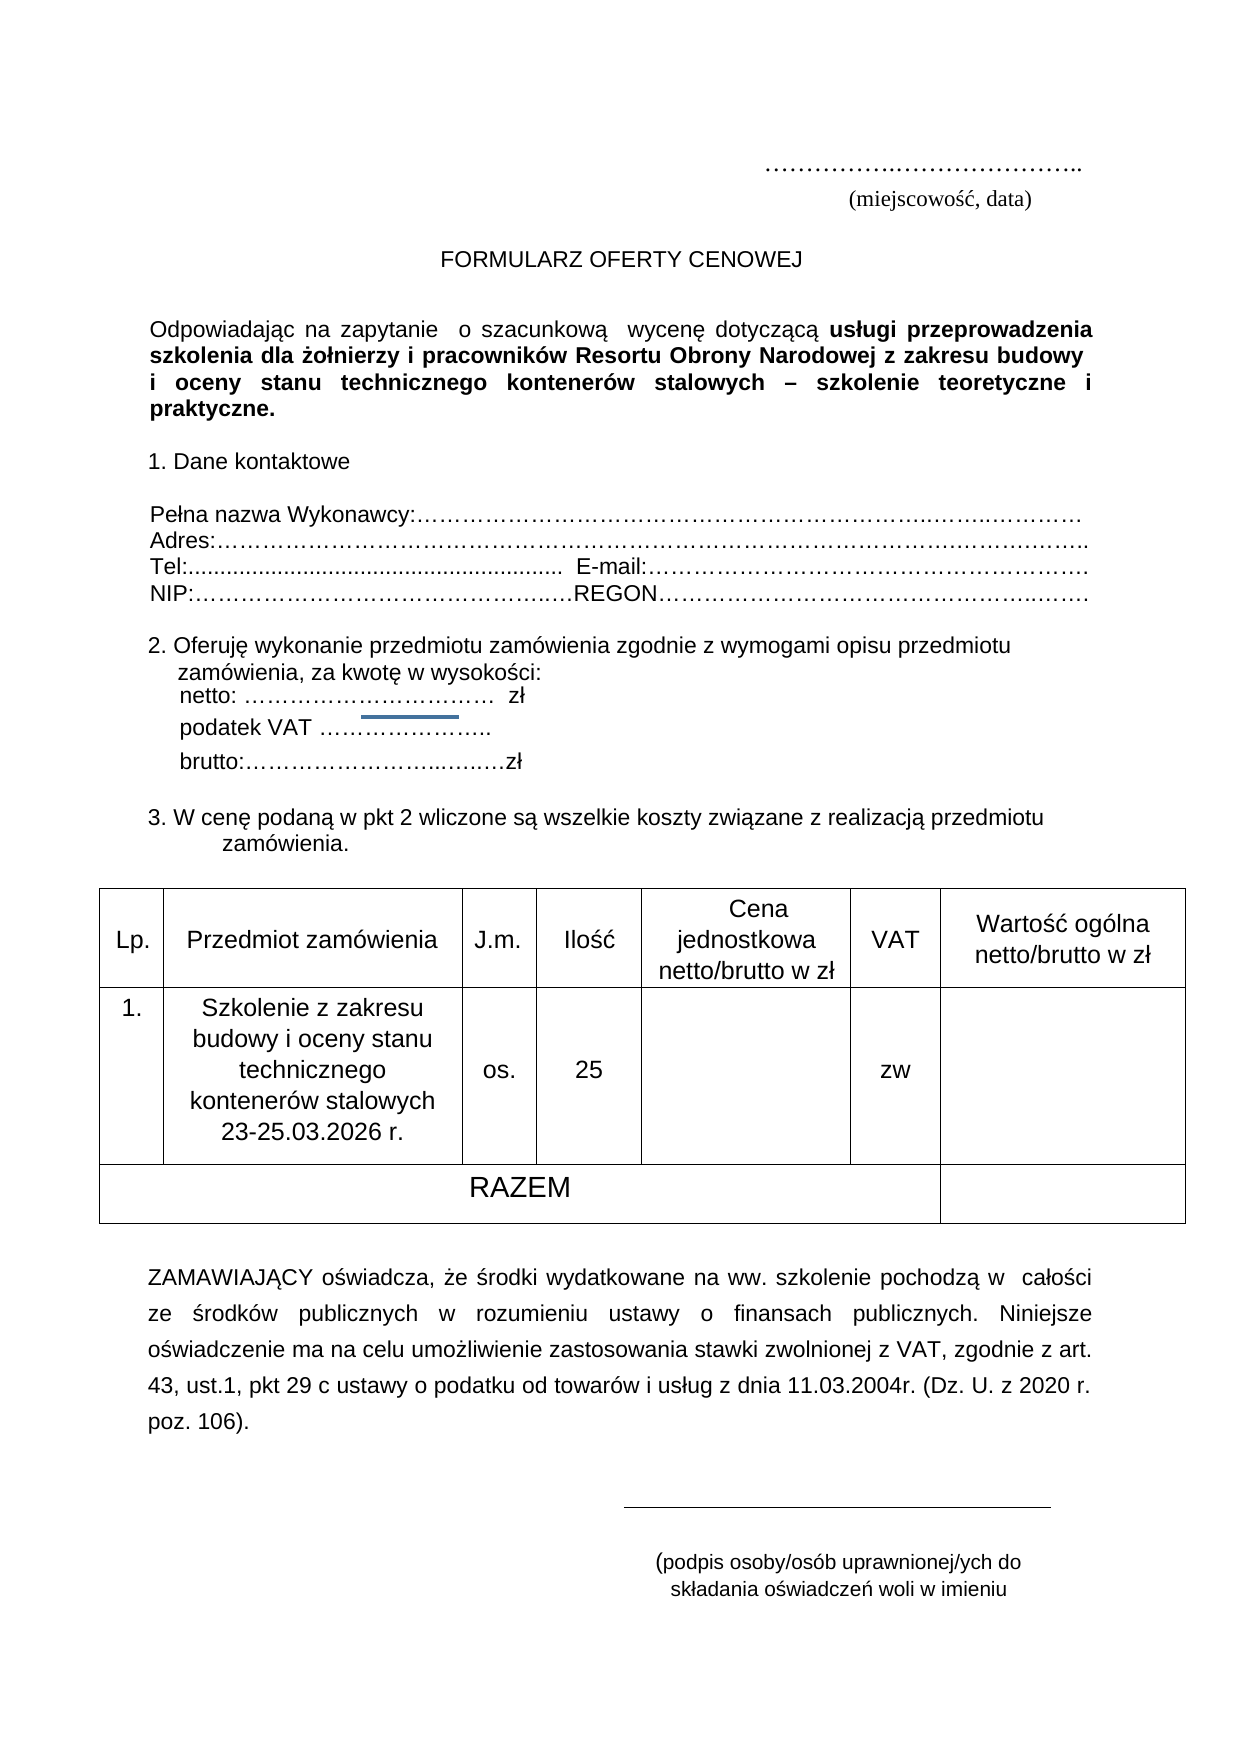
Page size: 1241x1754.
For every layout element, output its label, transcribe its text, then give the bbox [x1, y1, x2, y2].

text FORMULARZ OFERTY CENOWEJ [236, 246, 1007, 273]
table_cell RAZEM [100, 1165, 940, 1222]
table_cell 25 [537, 988, 641, 1164]
table_cell [941, 1165, 1185, 1222]
text (miejscowość, data) [739, 185, 1069, 211]
table_header Cena jednostkowa netto/brutto w zł [642, 889, 850, 987]
text Adres:…………………………………………………………………………………….……….…….. [149, 527, 1093, 553]
table_header VAT [851, 889, 940, 987]
text Pełna nazwa Wykonawcy:…………………………………………………………..……..………… [149, 501, 1093, 527]
text 3. W cenę podaną w pkt 2 wliczone są wszelkie koszty związane z realizacją przedmiotu zamówienia. [148, 803, 1093, 856]
table_header Lp. [100, 889, 163, 987]
text …………….………………….. [665, 148, 1093, 176]
text podatek VAT ………………….. [148, 716, 696, 740]
text 1. Dane kontaktowe [148, 448, 1093, 474]
text ZAMAWIAJĄCY oświadcza, że środki wydatkowane na ww. szkolenie pochodzą w całości ze środków publicznych w rozumieniu ustawy o finansach publicznych. Niniejsze oświadczenie ma na celu umożliwienie zastosowania stawki zwolnionej z VAT, zgodnie z art. 43, ust.1, pkt 29 c ustawy o podatku od towarów i usług z dnia 11.03.2004r. (Dz. U. z 2020 r. poz. 106). [148, 1264, 1093, 1434]
table_header J.m. [463, 889, 536, 987]
table_cell 1. [100, 988, 163, 1164]
table_cell os. [463, 988, 536, 1164]
text (podpis osoby/osób uprawnionej/ych do składania oświadczeń woli w imieniu [635, 1548, 1042, 1601]
text Tel:........................................................... E-mail:…………………………………………………. [149, 553, 1093, 579]
text 2. Oferuję wykonanie przedmiotu zamówienia zgodnie z wymogami opisu przedmiotu zamówienia, za kwotę w wysokości: [148, 632, 1093, 685]
text Odpowiadając na zapytanie o szacunkową wycenę dotyczącą usługi przeprowadzenia szkolenia dla żołnierzy i pracowników Resortu Obrony Narodowej z zakresu budowy i oceny stanu technicznego kontenerów stalowych – szkolenie teoretyczne i praktyczne. [149, 316, 1093, 421]
text brutto:……………………...…..…zł [148, 748, 1093, 774]
table_header Przedmiot zamówienia [164, 889, 462, 987]
table_header Ilość [537, 889, 641, 987]
table_cell Szkolenie z zakresu budowy i oceny stanu technicznego kontenerów stalowych 23-25.03.2026 r. [164, 988, 462, 1164]
table_cell zw [851, 988, 940, 1164]
text NIP:………………………………………..…REGON…………………………………………..……. [149, 579, 1093, 606]
table_header Wartość ogólna netto/brutto w zł [941, 889, 1185, 987]
table_cell [642, 988, 850, 1164]
table_cell [941, 988, 1185, 1164]
text netto: …………………………… zł [148, 685, 696, 709]
